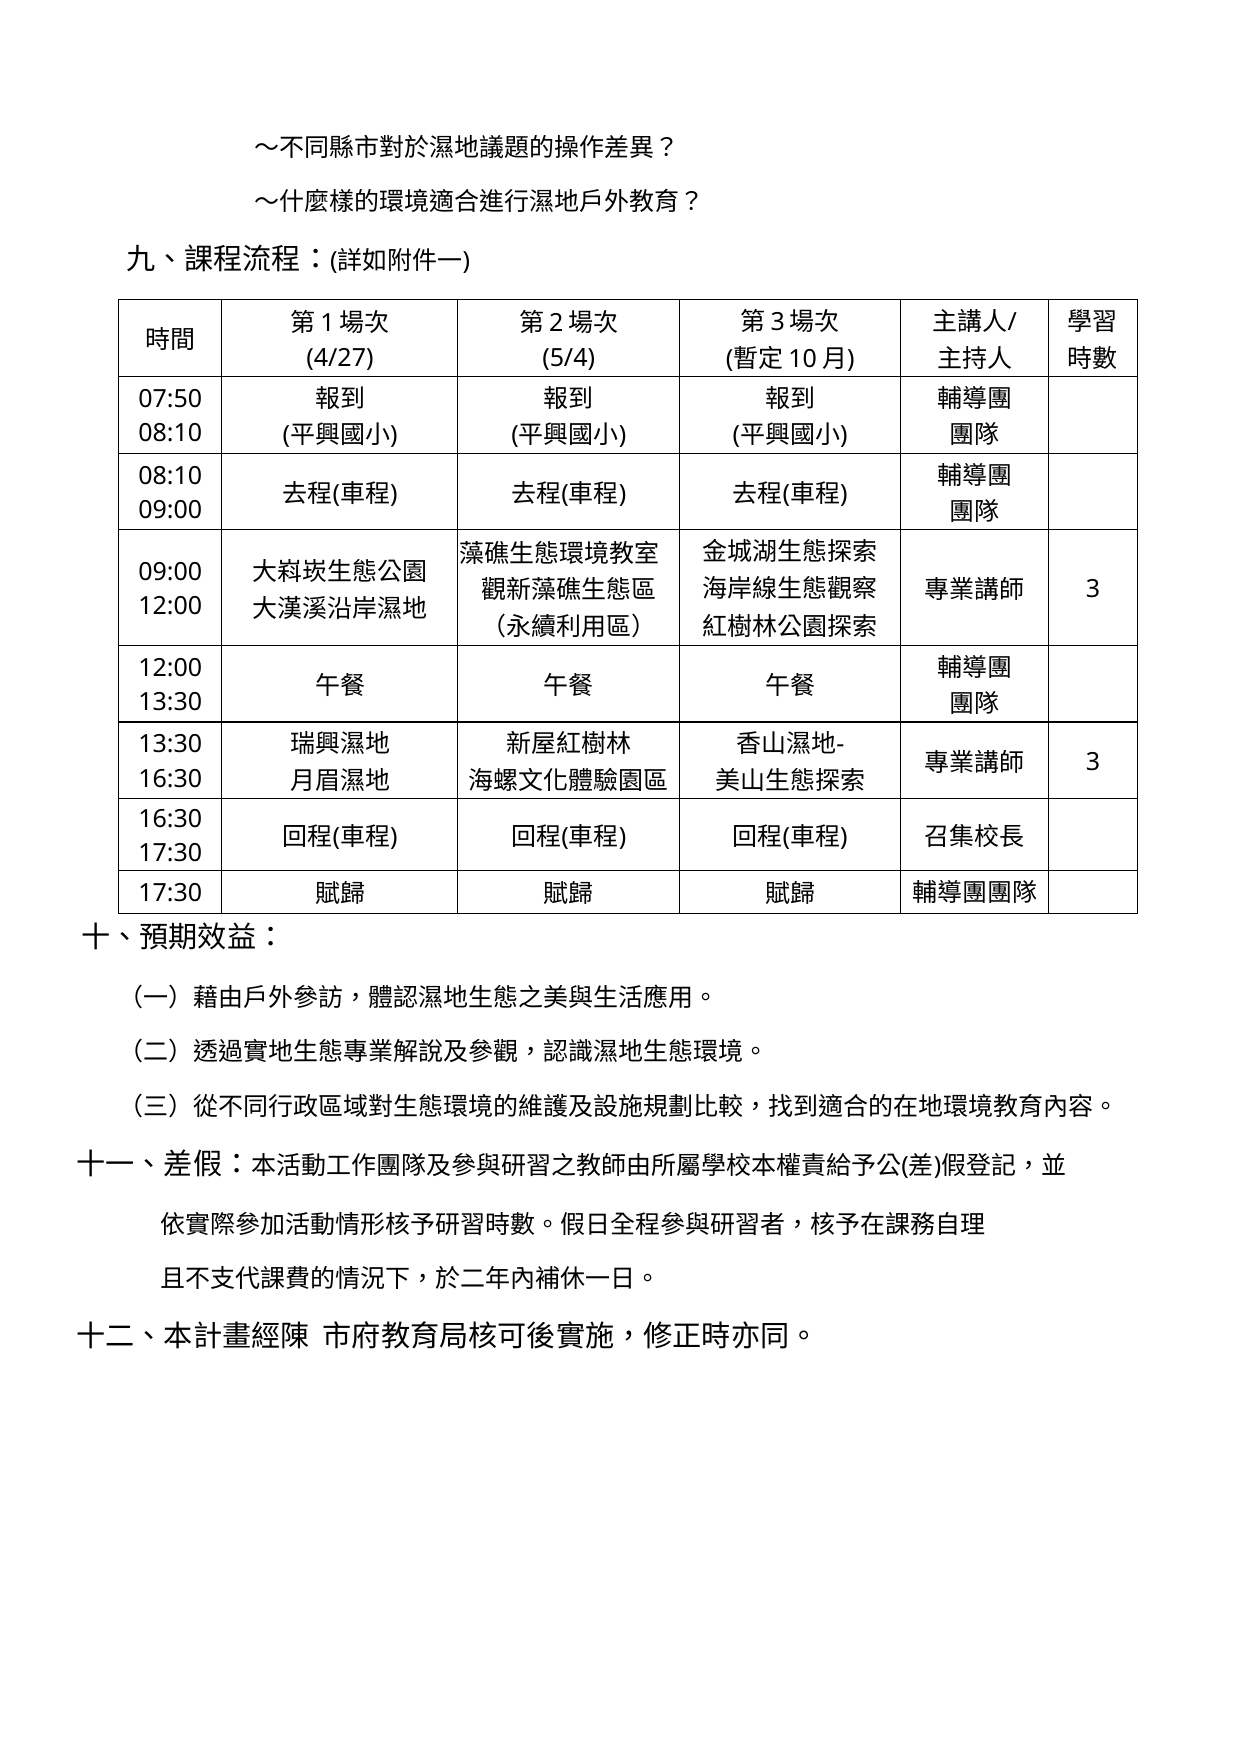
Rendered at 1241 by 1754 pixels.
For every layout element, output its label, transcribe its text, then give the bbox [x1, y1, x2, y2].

table_cell 回程(車程) [222, 799, 457, 870]
table_cell [1049, 377, 1137, 453]
table_header 主講人/ 主持人 [901, 300, 1048, 376]
table_cell 去程(車程) [458, 454, 679, 529]
table_cell 賦歸 [680, 871, 900, 913]
table_cell 輔導團 團隊 [901, 377, 1048, 453]
table_cell [1049, 799, 1137, 870]
table_header 學習時數 [1049, 300, 1137, 376]
table_cell 回程(車程) [680, 799, 900, 870]
table_cell 新屋紅樹林 海螺文化體驗園區 [458, 723, 679, 798]
table_cell 大嵙崁生態公園 大漢溪沿岸濕地 [222, 530, 457, 645]
table_cell 午餐 [458, 646, 679, 721]
text 九、課程流程：(詳如附件一) [118, 236, 1122, 278]
text ～什麼樣的環境適合進行濕地戶外教育？ [118, 181, 1122, 218]
text 十二、本計畫經陳 市府教育局核可後實施，修正時亦同。 [31, 1313, 1122, 1355]
table_cell 賦歸 [222, 871, 457, 913]
table_header 第3場次 (暫定10月) [680, 300, 900, 376]
table_cell 午餐 [680, 646, 900, 721]
table_cell 專業講師 [901, 530, 1048, 645]
table_cell 專業講師 [901, 723, 1048, 798]
table_cell 3 [1049, 530, 1137, 645]
table_cell 香山濕地- 美山生態探索 [680, 723, 900, 798]
table_cell [1049, 646, 1137, 721]
table_cell 輔導團 團隊 [901, 454, 1048, 529]
table_cell 07:50 08:10 [119, 377, 221, 453]
table_cell 16:30 17:30 [119, 799, 221, 870]
table_cell 3 [1049, 723, 1137, 798]
table_cell 藻礁生態環境教室 觀新藻礁生態區（永續利用區） [458, 530, 679, 645]
text 十、預期效益： [43, 914, 1122, 956]
table_cell 17:30 [119, 871, 221, 913]
table_cell 午餐 [222, 646, 457, 721]
text 依實際參加活動情形核予研習時數。假日全程參與研習者，核予在課務自理 [31, 1204, 1122, 1240]
text （一）藉由戶外參訪，體認濕地生態之美與生活應用。 [118, 977, 1122, 1014]
table_cell [1049, 454, 1137, 529]
table_cell 09:00 12:00 [119, 530, 221, 645]
table_cell 金城湖生態探索 海岸線生態觀察 紅樹林公園探索 [680, 530, 900, 645]
text （二）透過實地生態專業解說及參觀，認識濕地生態環境。 [118, 1032, 1122, 1068]
table_cell [1049, 871, 1137, 913]
table_cell 召集校長 [901, 799, 1048, 870]
table_cell 賦歸 [458, 871, 679, 913]
table_cell 去程(車程) [680, 454, 900, 529]
table_header 第1場次 (4/27) [222, 300, 457, 376]
text （三）從不同行政區域對生態環境的維護及設施規劃比較，找到適合的在地環境教育內容。 [118, 1086, 1122, 1122]
text 十一、差假：本活動工作團隊及參與研習之教師由所屬學校本權責給予公(差)假登記，並 [31, 1141, 1122, 1183]
table_cell 瑞興濕地 月眉濕地 [222, 723, 457, 798]
table_cell 08:10 09:00 [119, 454, 221, 529]
table_cell 13:30 16:30 [119, 723, 221, 798]
table_header 時間 [119, 300, 221, 376]
text ～不同縣市對於濕地議題的操作差異？ [118, 127, 1122, 163]
table_cell 輔導團團隊 [901, 871, 1048, 913]
table_cell 報到 (平興國小) [222, 377, 457, 453]
table_cell 報到 (平興國小) [680, 377, 900, 453]
table_cell 12:00 13:30 [119, 646, 221, 721]
table_header 第2場次 (5/4) [458, 300, 679, 376]
text 且不支代課費的情況下，於二年內補休一日。 [31, 1258, 1122, 1295]
table_cell 報到 (平興國小) [458, 377, 679, 453]
table_cell 去程(車程) [222, 454, 457, 529]
table_cell 回程(車程) [458, 799, 679, 870]
table_cell 輔導團 團隊 [901, 646, 1048, 721]
